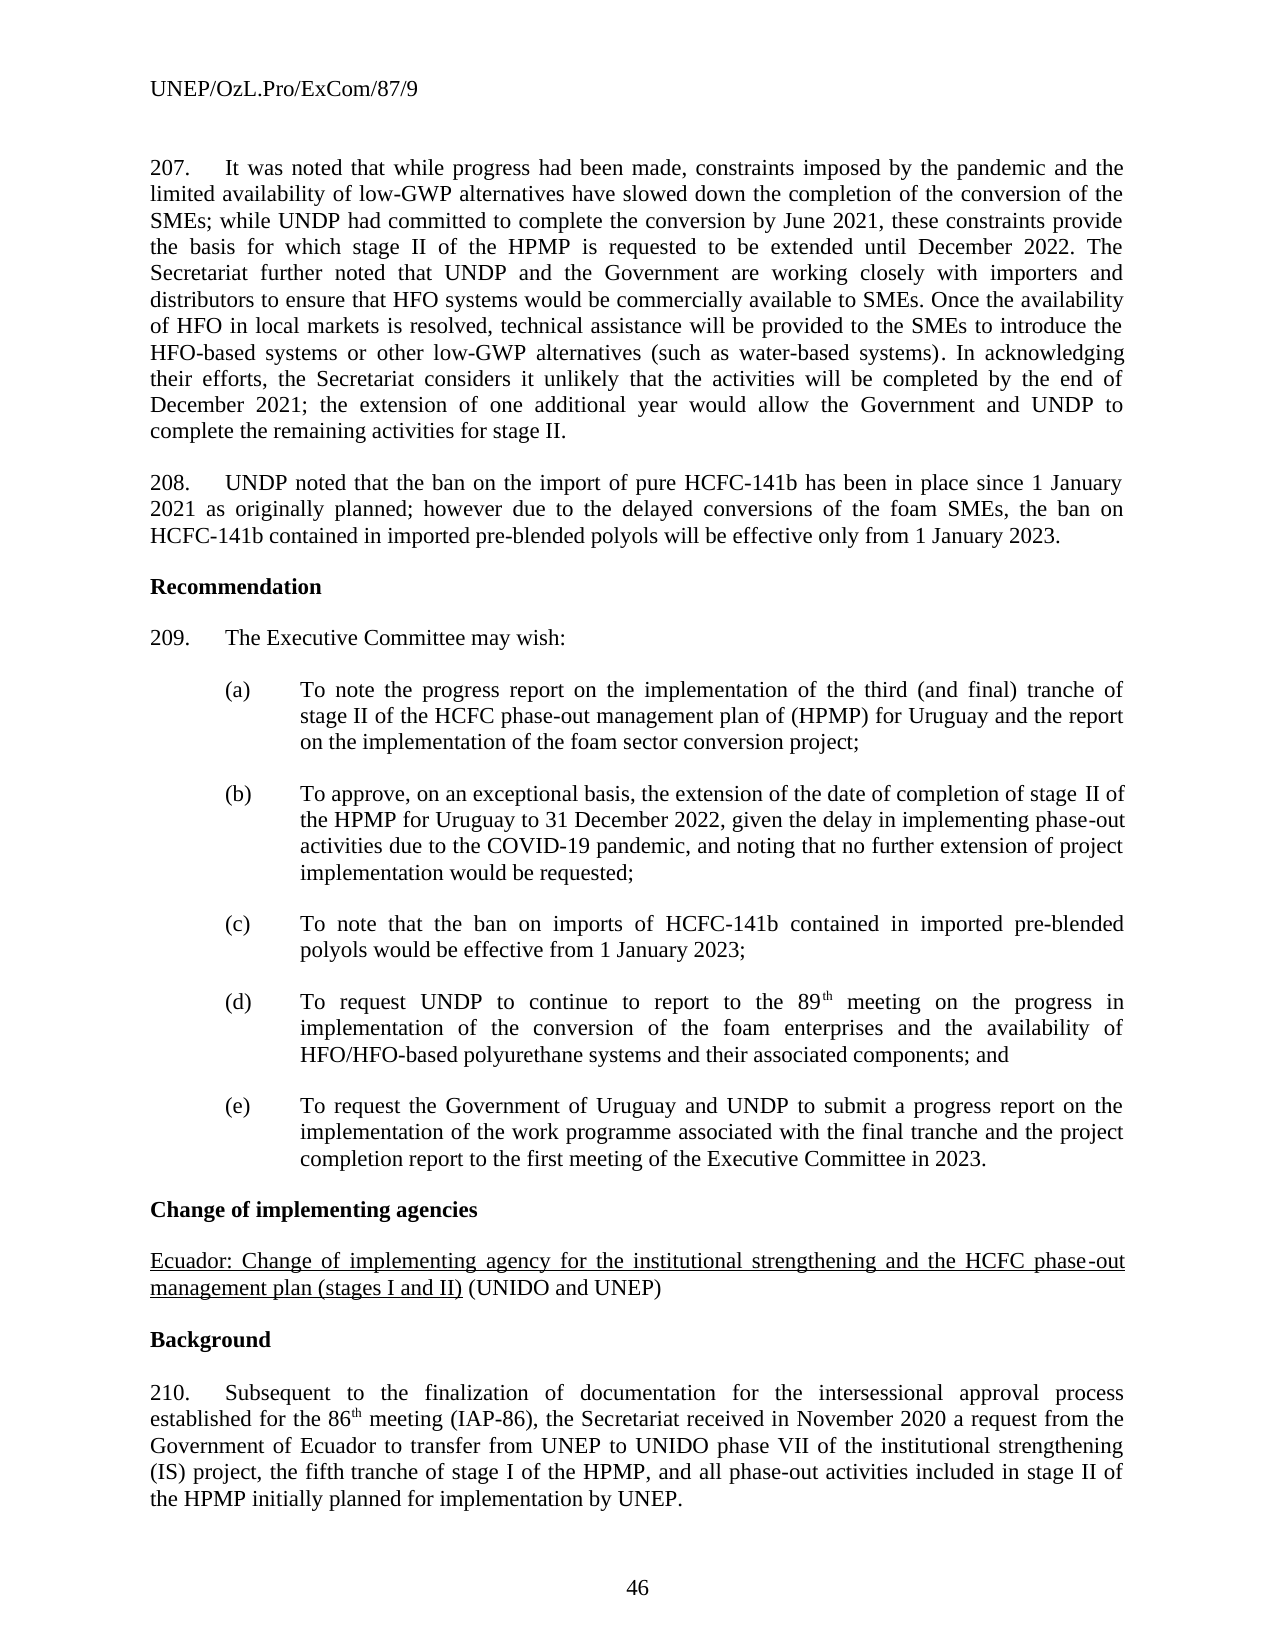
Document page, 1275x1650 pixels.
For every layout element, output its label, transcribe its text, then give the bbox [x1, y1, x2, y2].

subtitle Subsequent to the finalization of documentation for the intersessional approval process established for the 86th meeting (IAP-86), the Secretariat received in November 2020 a request from the Government of Ecuador to transfer from UNEP to UNIDO phase VII of the institutional strengthening (IS) project, the fifth tranche of stage I of the HPMP, and all phase-out activities included in stage II of the HPMP initially planned for implementation by UNEP. [150, 1379, 1125, 1511]
subtitle To request UNDP to continue to report to the 89th meeting on the progress in implementation of the conversion of the foam enterprises and the availability of HFO/HFO-based polyurethane systems and their associated components; and [225, 988, 1125, 1067]
subtitle To note the progress report on the implementation of the third (and final) tranche of stage II of the HCFC phase-out management plan of (HPMP) for Uruguay and the report on the implementation of the foam sector conversion project; [225, 676, 1125, 755]
subtitle To request the Government of Uruguay and UNDP to submit a progress report on the implementation of the work programme associated with the final tranche and the project completion report to the first meeting of the Executive Committee in 2023. [225, 1092, 1125, 1171]
subtitle UNDP noted that the ban on the import of pure HCFC-141b has been in place since 1 January 2021 as originally planned; however due to the delayed conversions of the foam SMEs, the ban on HCFC-141b contained in imported pre-blended polyols will be effective only from 1 January 2023. [150, 469, 1125, 548]
text Ecuador: Change of implementing agency for the institutional strengthening and the HCFC phase-out management plan (stages I and II) (UNIDO and UNEP) [150, 1271, 1125, 1300]
subtitle To approve, on an exceptional basis, the extension of the date of completion of stage II of the HPMP for Uruguay to 31 December 2022, given the delay in implementing phase-out activities due to the COVID-19 pandemic, and noting that no further extension of project implementation would be requested; [225, 780, 1125, 885]
subtitle The Executive Committee may wish: [150, 624, 1125, 651]
text Change of implementing agencies [150, 1196, 1125, 1222]
subtitle It was noted that while progress had been made, constraints imposed by the pandemic and the limited availability of low-GWP alternatives have slowed down the completion of the conversion of the SMEs; while UNDP had committed to complete the conversion by June 2021, these constraints provide the basis for which stage II of the HPMP is requested to be extended until December 2022. The Secretariat further noted that UNDP and the Government are working closely with importers and distributors to ensure that HFO systems would be commercially available to SMEs. Once the availability of HFO in local markets is resolved, technical assistance will be provided to the SMEs to introduce the HFO-based systems or other low-GWP alternatives (such as water-based systems). In acknowledging their efforts, the Secretariat considers it unlikely that the activities will be completed by the end of December 2021; the extension of one additional year would allow the Government and UNDP to complete the remaining activities for stage II. [150, 154, 1125, 444]
subtitle Recommendation [150, 573, 1125, 599]
text Ecuador: Change of implementing agency for the institutional strengthening and the HCFC phase-out management plan (stages I and II) (UNIDO and UNEP) [150, 1247, 1125, 1270]
text Background [150, 1326, 1125, 1353]
subtitle To note that the ban on imports of HCFC-141b contained in imported pre-blended polyols would be effective from 1 January 2023; [225, 910, 1125, 963]
